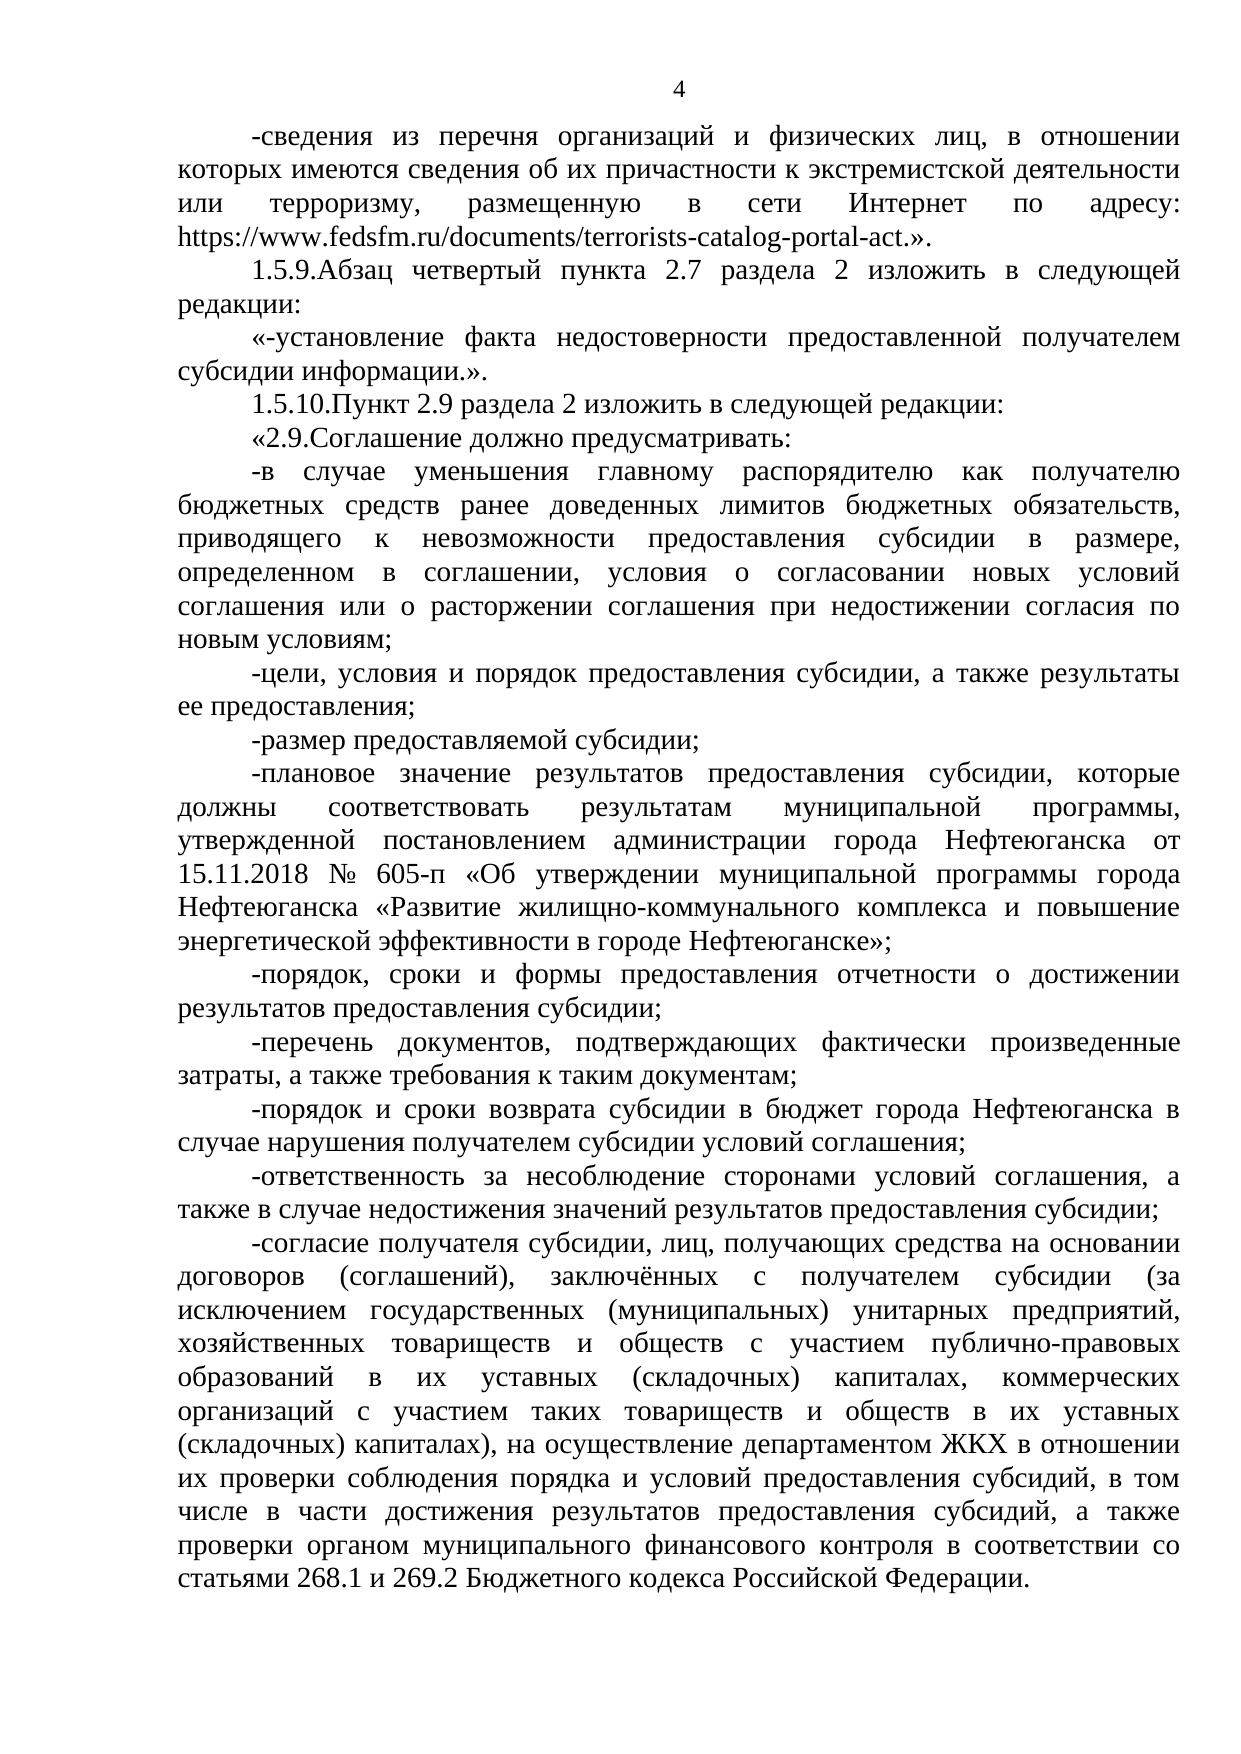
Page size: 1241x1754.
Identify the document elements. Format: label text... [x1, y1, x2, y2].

text -согласие получателя субсидии, лиц, получающих средства на основании договоров (соглашений), заключённых с получателем субсидии (за исключением государственных (муниципальных) унитарных предприятий, хозяйственных товариществ и обществ с участием публично-правовых образований в их уставных (складочных) капиталах, коммерческих организаций с участием таких товариществ и обществ в их уставных (складочных) капиталах), на осуществление департаментом ЖКХ в отношении их проверки соблюдения порядка и условий предоставления субсидий, в том числе в части достижения результатов предоставления субсидий, а также проверки органом муниципального финансового контроля в соответствии со статьями 268.1 и 269.2 Бюджетного кодекса Российской Федерации. [177, 1225, 1181, 1594]
text -в случае уменьшения главному распорядителю как получателю бюджетных средств ранее доведенных лимитов бюджетных обязательств, приводящего к невозможности предоставления субсидии в размере, определенном в соглашении, условия о согласовании новых условий соглашения или о расторжении соглашения при недостижении согласия по новым условиям; [177, 453, 1181, 655]
text 1.5.9.Абзац четвертый пункта 2.7 раздела 2 изложить в следующей редакции: [177, 252, 1181, 319]
text -порядок и сроки возврата субсидии в бюджет города Нефтеюганска в случае нарушения получателем субсидии условий соглашения; [177, 1091, 1181, 1158]
text -плановое значение результатов предоставления субсидии, которые должны соответствовать результатам муниципальной программы, утвержденной постановлением администрации города Нефтеюганска от 15.11.2018 № 605-п «Об утверждении муниципальной программы города Нефтеюганска «Развитие жилищно-коммунального комплекса и повышение энергетической эффективности в городе Нефтеюганске»; [177, 755, 1181, 957]
text -перечень документов, подтверждающих фактически произведенные затраты, а также требования к таким документам; [177, 1024, 1181, 1091]
text -порядок, сроки и формы предоставления отчетности о достижении результатов предоставления субсидии; [177, 957, 1181, 1024]
text -размер предоставляемой субсидии; [177, 722, 1181, 755]
text -сведения из перечня организаций и физических лиц, в отношении которых имеются сведения об их причастности к экстремистской деятельности или терроризму, размещенную в сети Интернет по адресу: https://www.fedsfm.ru/documents/terrorists-catalog-portal-act.». [177, 118, 1181, 252]
text -цели, условия и порядок предоставления субсидии, а также результаты ее предоставления; [177, 655, 1181, 722]
text 1.5.10.Пункт 2.9 раздела 2 изложить в следующей редакции: [177, 386, 1181, 420]
text «-установление факта недостоверности предоставленной получателем субсидии информации.». [177, 319, 1181, 386]
text -ответственность за несоблюдение сторонами условий соглашения, а также в случае недостижения значений результатов предоставления субсидии; [177, 1158, 1181, 1225]
text «2.9.Соглашение должно предусматривать: [177, 420, 1181, 453]
